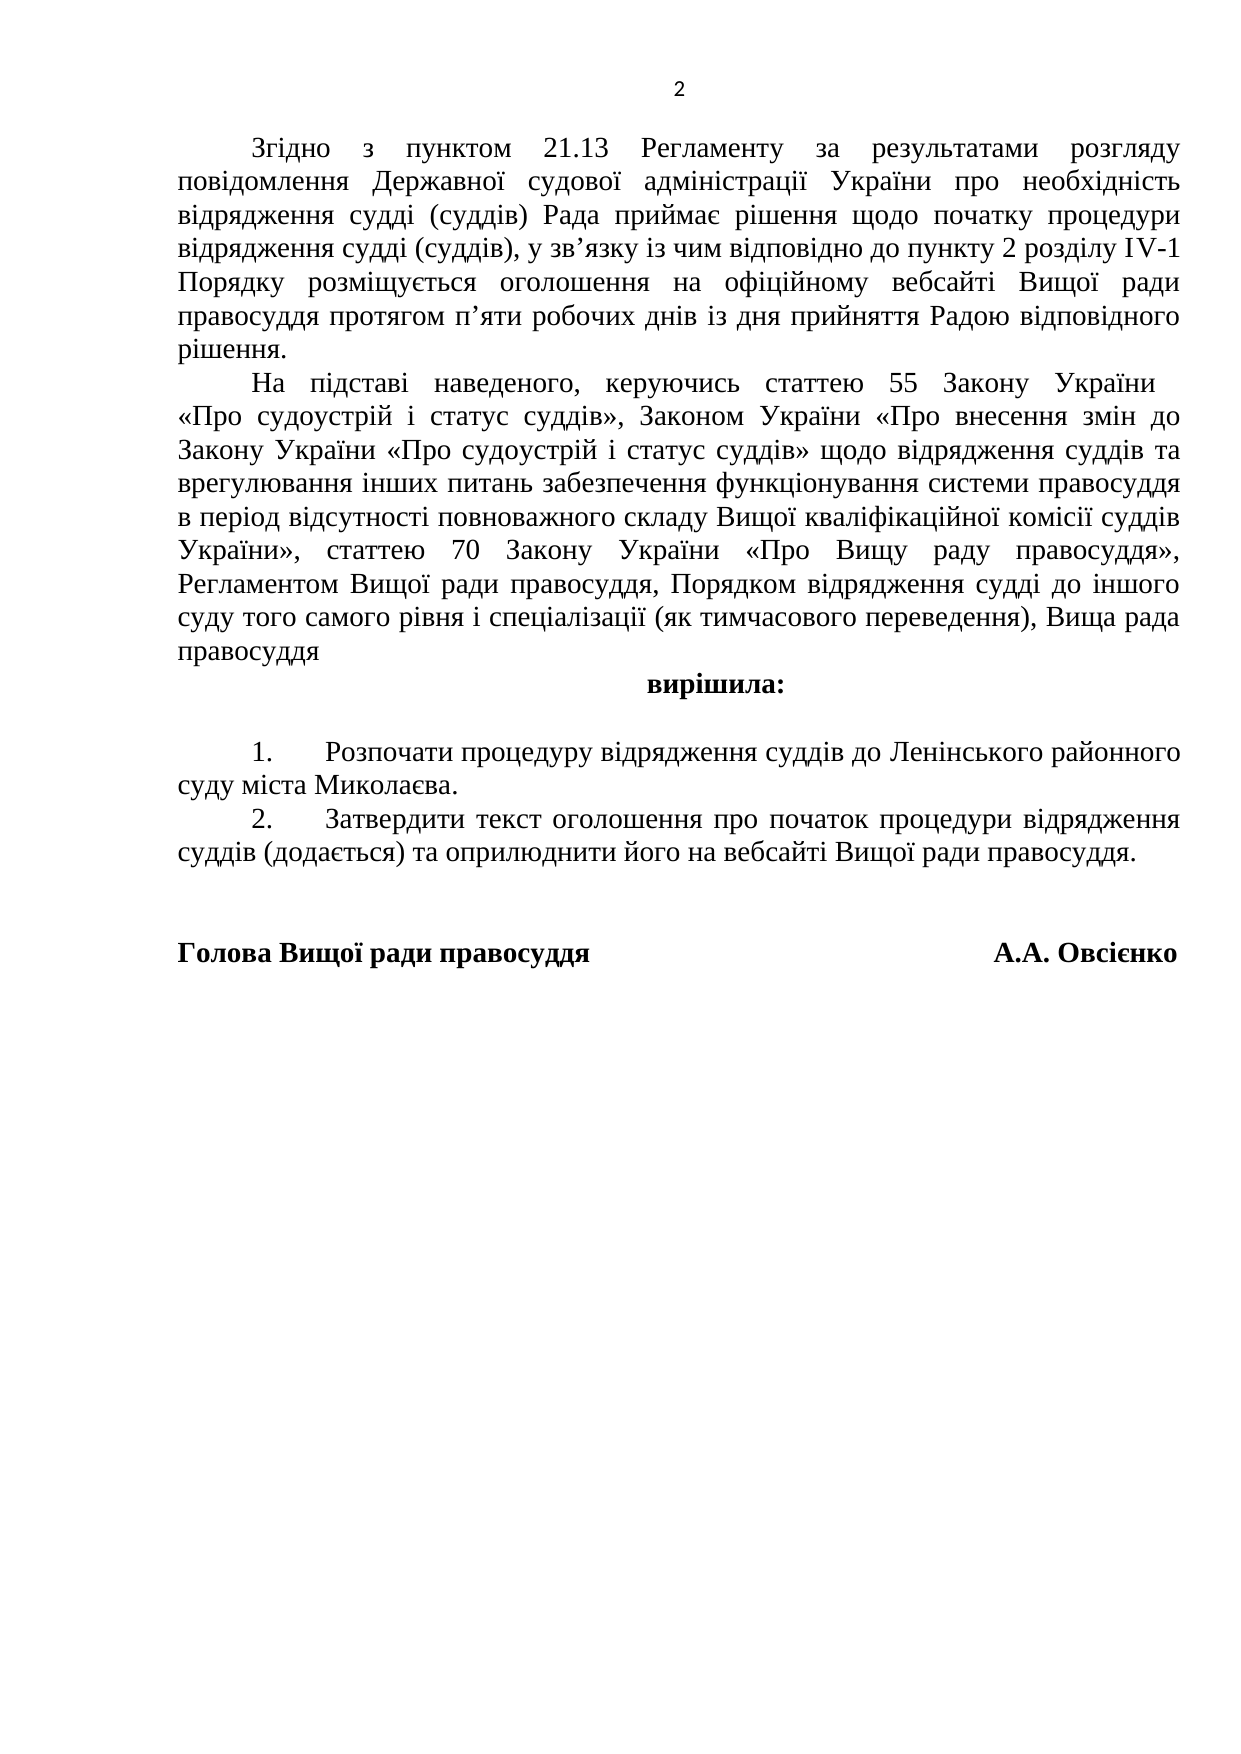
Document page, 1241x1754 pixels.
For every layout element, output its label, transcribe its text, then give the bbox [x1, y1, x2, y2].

text Згідно з пунктом 21.13 Регламенту за результатами розгляду повідомлення Державної судової адміністрації України про необхідність відрядження судді (суддів) Рада приймає рішення щодо початку процедури відрядження судді (суддів), у зв’язку із чим відповідно до пункту 2 розділу ІV-1 Порядку розміщується оголошення на офіційному вебсайті Вищої ради правосуддя протягом п’яти робочих днів із дня прийняття Радою відповідного рішення. [177, 130, 1181, 365]
list Затвердити текст оголошення про початок процедури відрядження суддів (додається) та оприлюднити його на вебсайті Вищої ради правосуддя. [177, 801, 1181, 868]
text вирішила: [177, 667, 1181, 700]
list Розпочати процедуру відрядження суддів до Ленінського районного суду міста Миколаєва. [177, 734, 1181, 801]
text Голова Вищої ради правосуддя А.А. Овсієнко [177, 935, 1181, 968]
text На підставі наведеного, керуючись статтею 55 Закону України «Про судоустрій і статус суддів», Законом України «Про внесення змін до Закону України «Про судоустрій і статус суддів» щодо відрядження суддів та врегулювання інших питань забезпечення функціонування системи правосуддя в період відсутності повноважного складу Вищої кваліфікаційної комісії суддів України», статтею 70 Закону України «Про Вищу раду правосуддя», Регламентом Вищої ради правосуддя, Порядком відрядження судді до іншого суду того самого рівня і спеціалізації (як тимчасового переведення), Вища рада правосуддя [177, 365, 1181, 667]
